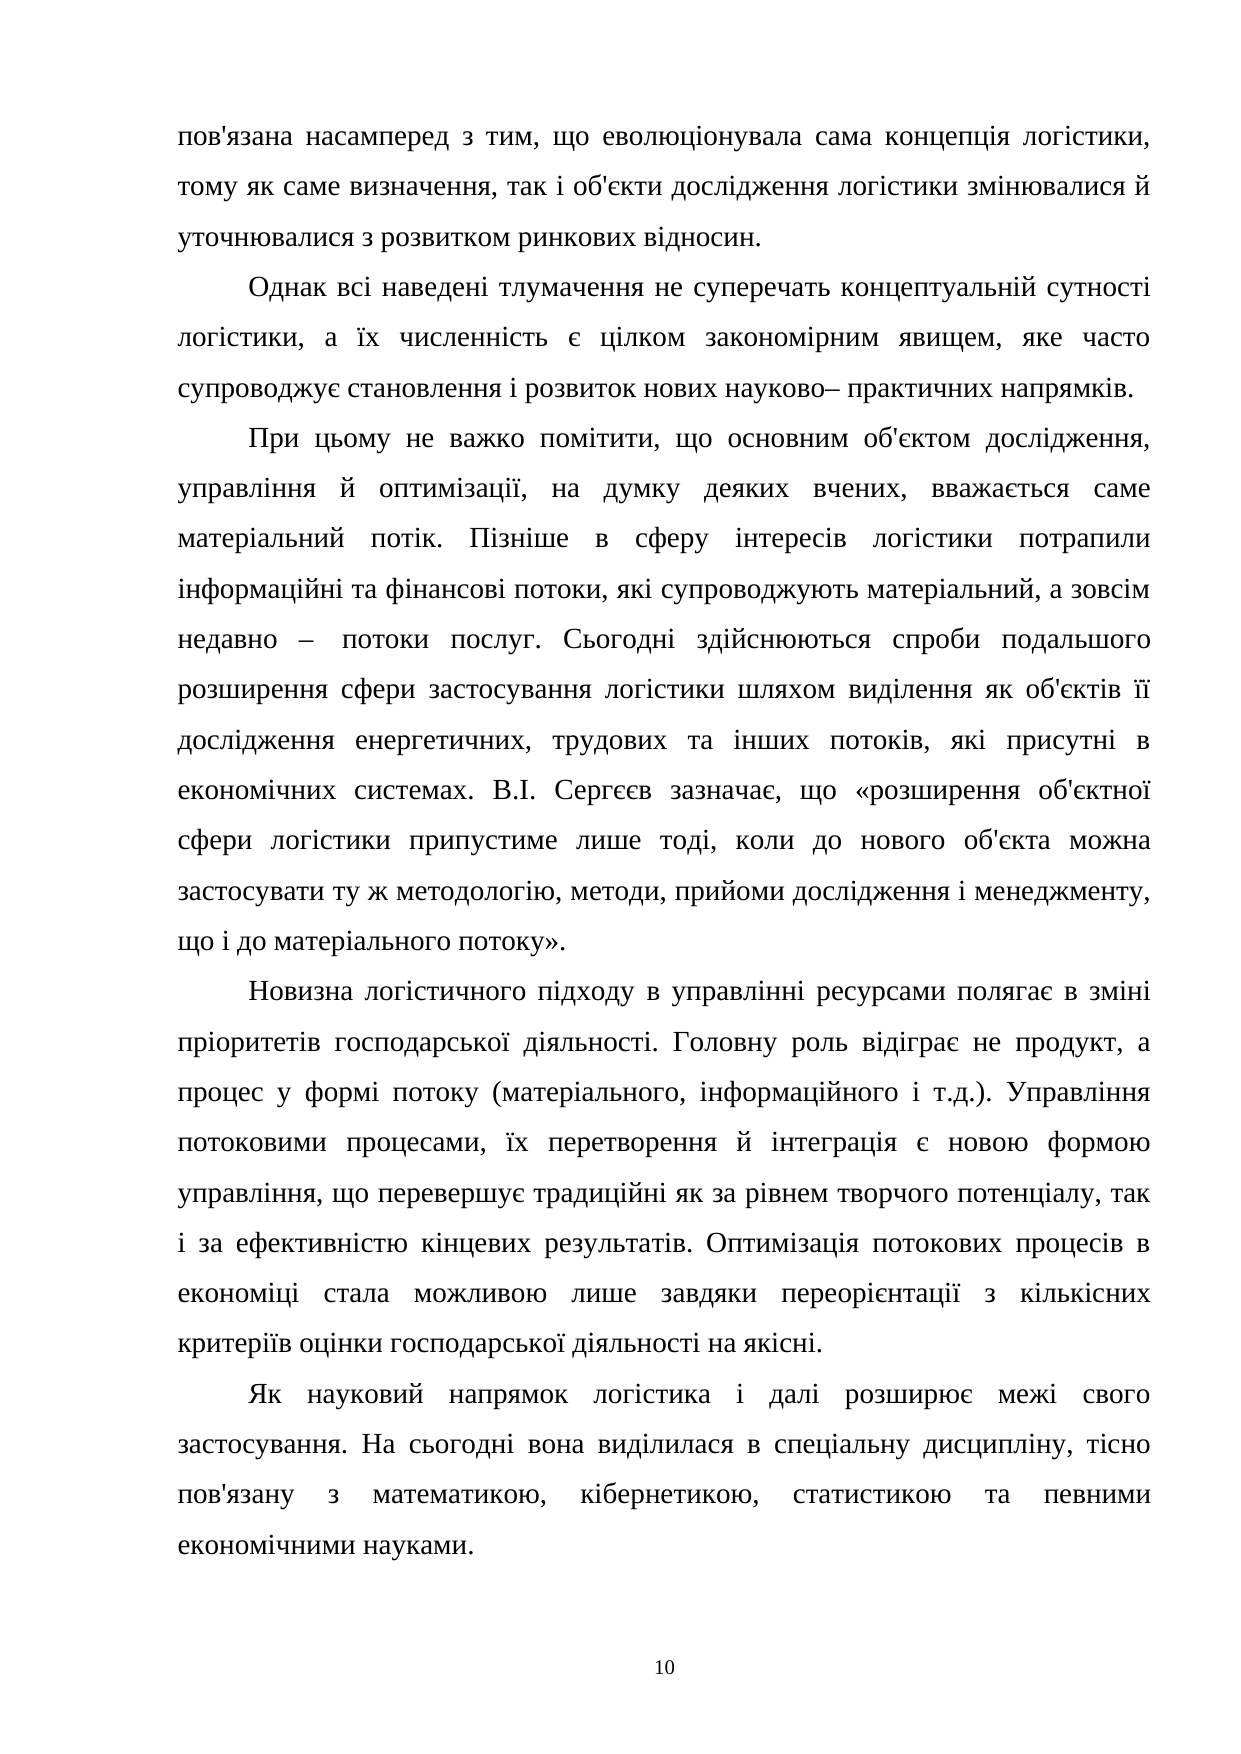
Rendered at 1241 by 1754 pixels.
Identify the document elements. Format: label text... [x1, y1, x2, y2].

text Новизна логістичного підходу в управлінні ресурсами полягає в зміні пріоритетів господарської діяльності. Головну роль відіграє не продукт, а процес у формі потоку (матеріального, інформаційного і т.д.). Управління потоковими процесами, їх перетворення й інтеграція є новою формою управління, що перевершує традиційні як за рівнем творчого потенціалу, так і за ефективністю кінцевих результатів. Оптимізація потокових процесів в економіці стала можливою лише завдяки переорієнтації з кількісних критеріїв оцінки господарської діяльності на якісні. [177, 973, 1152, 1359]
text Однак всі наведені тлумачення не суперечать концептуальній сутності логістики, а їх численність є цілком закономірним явищем, яке часто супроводжує становлення і розвиток нових науково– практичних напрямків. [177, 269, 1152, 403]
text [177, 118, 1152, 252]
text Як науковий напрямок логістика і далі розширює межі свого застосування. На сьогодні вона виділилася в спеціальну дисципліну, тісно пов'язану з математикою, кібернетикою, статистикою та певними економічними науками. [177, 1376, 1152, 1560]
text При цьому не важко помітити, що основним об'єктом дослідження, управління й оптимізації, на думку деяких вчених, вважається саме матеріальний потік. Пізніше в сферу інтересів логістики потрапили інформаційні та фінансові потоки, які супроводжують матеріальний, а зовсім недавно – потоки послуг. Сьогодні здійснюються спроби подальшого розширення сфери застосування логістики шляхом виділення як об'єктів її дослідження енергетичних, трудових та інших потоків, які присутні в економічних системах. В.І. Сергєєв зазначає, що «розширення об'єктної сфери логістики припустиме лише тоді, коли до нового об'єкта можна застосувати ту ж методологію, методи, прийоми дослідження і менеджменту, що і до матеріального потоку». [177, 420, 1152, 957]
